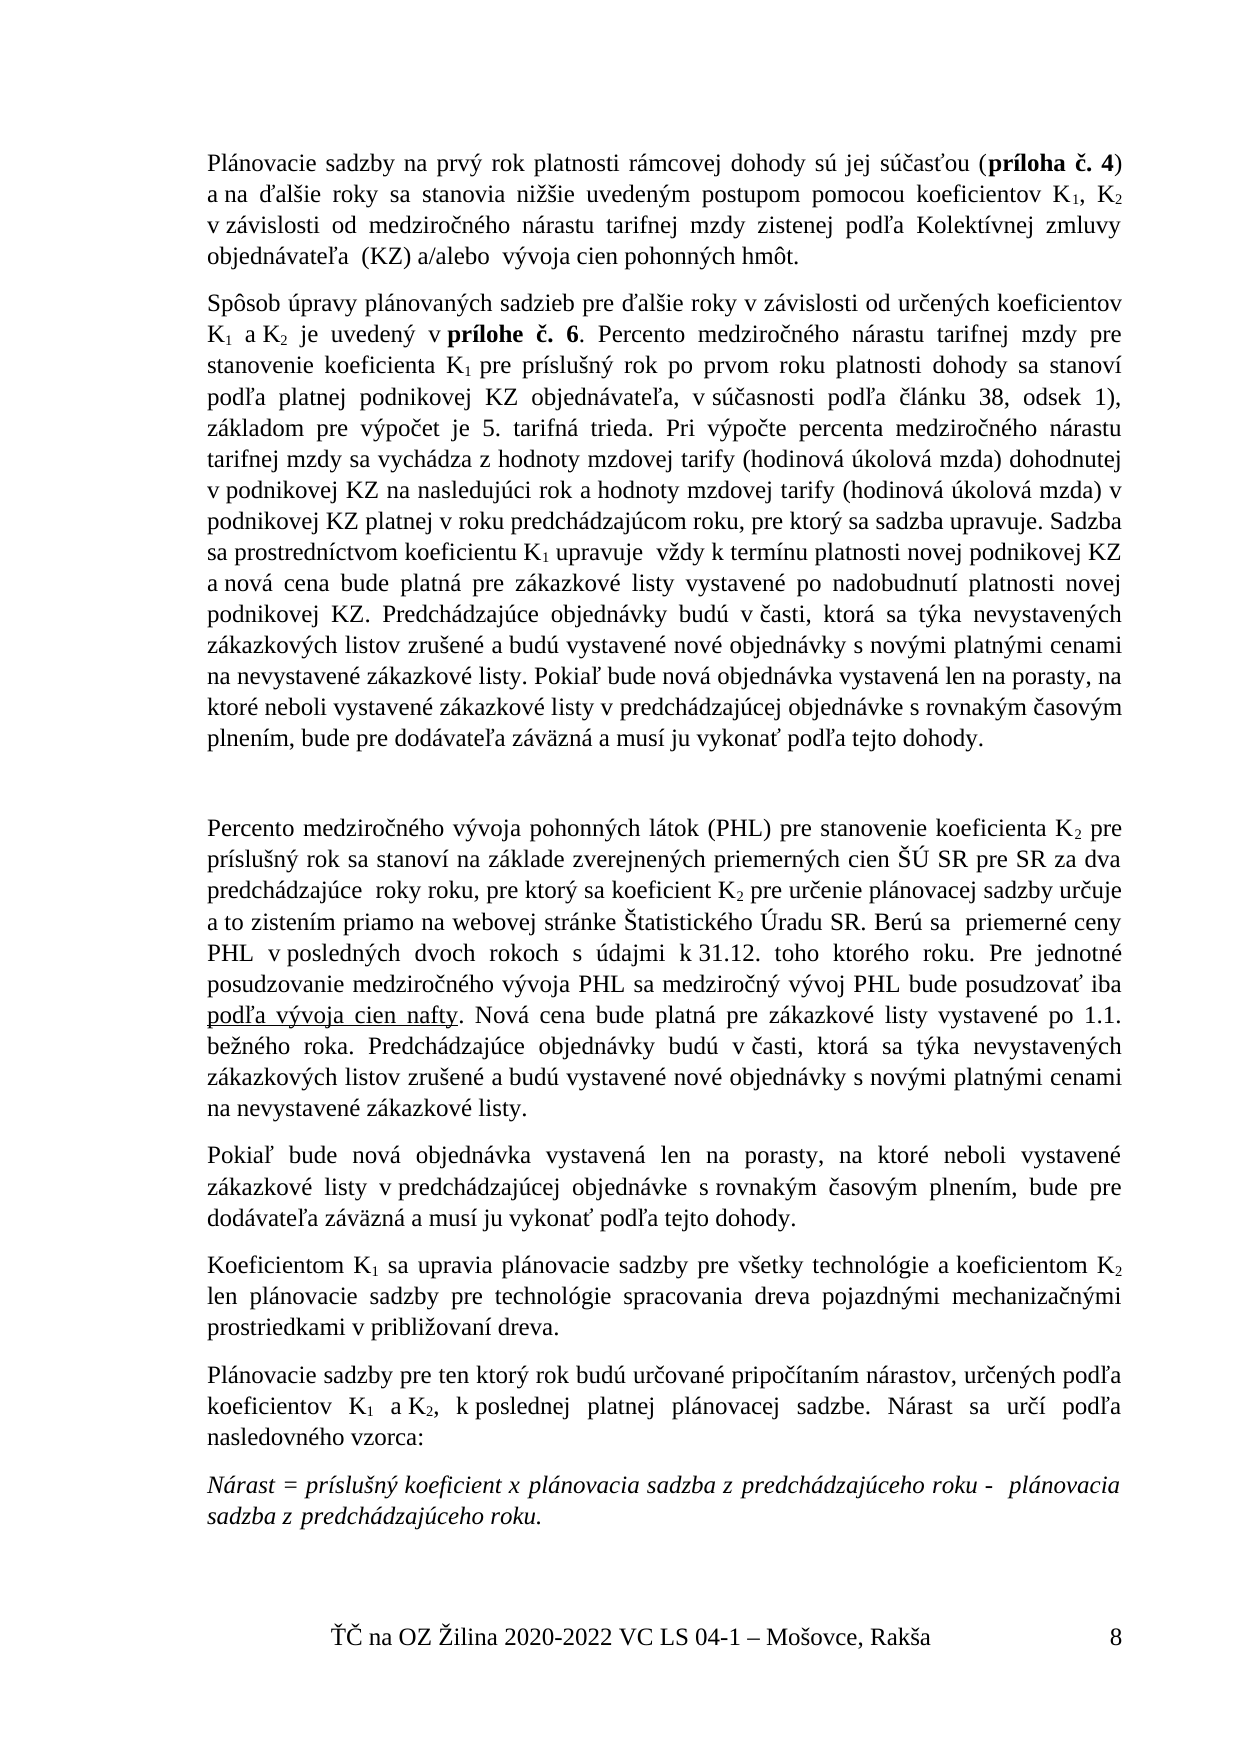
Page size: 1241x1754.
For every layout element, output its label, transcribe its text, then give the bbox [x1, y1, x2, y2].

text Spôsob úpravy plánovaných sadzieb pre ďalšie roky v závislosti od určených koeficientov K1 a K2 je uvedený v prílohe č. 6. Percento medziročného nárastu tarifnej mzdy pre stanovenie koeficienta K1 pre príslušný rok po prvom roku platnosti dohody sa stanoví podľa platnej podnikovej KZ objednávateľa, v súčasnosti podľa článku 38, odsek 1), základom pre výpočet je 5. tarifná trieda. Pri výpočte percenta medziročného nárastu tarifnej mzdy sa vychádza z hodnoty mzdovej tarify (hodinová úkolová mzda) dohodnutej v podnikovej KZ na nasledujúci rok a hodnoty mzdovej tarify (hodinová úkolová mzda) v podnikovej KZ platnej v roku predchádzajúcom roku, pre ktorý sa sadzba upravuje. Sadzba sa prostredníctvom koeficientu K1 upravuje vždy k termínu platnosti novej podnikovej KZ a nová cena bude platná pre zákazkové listy vystavené po nadobudnutí platnosti novej podnikovej KZ. Predchádzajúce objednávky budú v časti, ktorá sa týka nevystavených zákazkových listov zrušené a budú vystavené nové objednávky s novými platnými cenami na nevystavené zákazkové listy. Pokiaľ bude nová objednávka vystavená len na porasty, na ktoré neboli vystavené zákazkové listy v predchádzajúcej objednávke s rovnakým časovým plnením, bude pre dodávateľa záväzná a musí ju vykonať podľa tejto dohody. [207, 288, 1122, 752]
text Pokiaľ bude nová objednávka vystavená len na porasty, na ktoré neboli vystavené zákazkové listy v predchádzajúcej objednávke s rovnakým časovým plnením, bude pre dodávateľa záväzná a musí ju vykonať podľa tejto dohody. [207, 1141, 1122, 1231]
text Percento medziročného vývoja pohonných látok (PHL) pre stanovenie koeficienta K2 pre príslušný rok sa stanoví na základe zverejnených priemerných cien ŠÚ SR pre SR za dva predchádzajúce roky roku, pre ktorý sa koeficient K2 pre určenie plánovacej sadzby určuje a to zistením priamo na webovej stránke Štatistického Úradu SR. Berú sa priemerné ceny PHL v posledných dvoch rokoch s údajmi k 31.12. toho ktorého roku. Pre jednotné posudzovanie medziročného vývoja PHL sa medziročný vývoj PHL bude posudzovať iba podľa vývoja cien nafty. Nová cena bude platná pre zákazkové listy vystavené po 1.1. bežného roka. Predchádzajúce objednávky budú v časti, ktorá sa týka nevystavených zákazkových listov zrušené a budú vystavené nové objednávky s novými platnými cenami na nevystavené zákazkové listy. [207, 813, 1122, 1122]
text Plánovacie sadzby na prvý rok platnosti rámcovej dohody sú jej súčasťou (príloha č. 4) a na ďalšie roky sa stanovia nižšie uvedeným postupom pomocou koeficientov K1, K2 v závislosti od medziročného nárastu tarifnej mzdy zistenej podľa Kolektívnej zmluvy objednávateľa (KZ) a/alebo vývoja cien pohonných hmôt. [207, 148, 1122, 269]
text Nárast = príslušný koeficient x plánovacia sadzba z predchádzajúceho roku - plánovacia sadzba z predchádzajúceho roku. [207, 1470, 1122, 1530]
text Koeficientom K1 sa upravia plánovacie sadzby pre všetky technológie a koeficientom K2 len plánovacie sadzby pre technológie spracovania dreva pojazdnými mechanizačnými prostriedkami v približovaní dreva. [207, 1250, 1122, 1341]
text Plánovacie sadzby pre ten ktorý rok budú určované pripočítaním nárastov, určených podľa koeficientov K1 a K2, k poslednej platnej plánovacej sadzbe. Nárast sa určí podľa nasledovného vzorca: [207, 1360, 1122, 1451]
